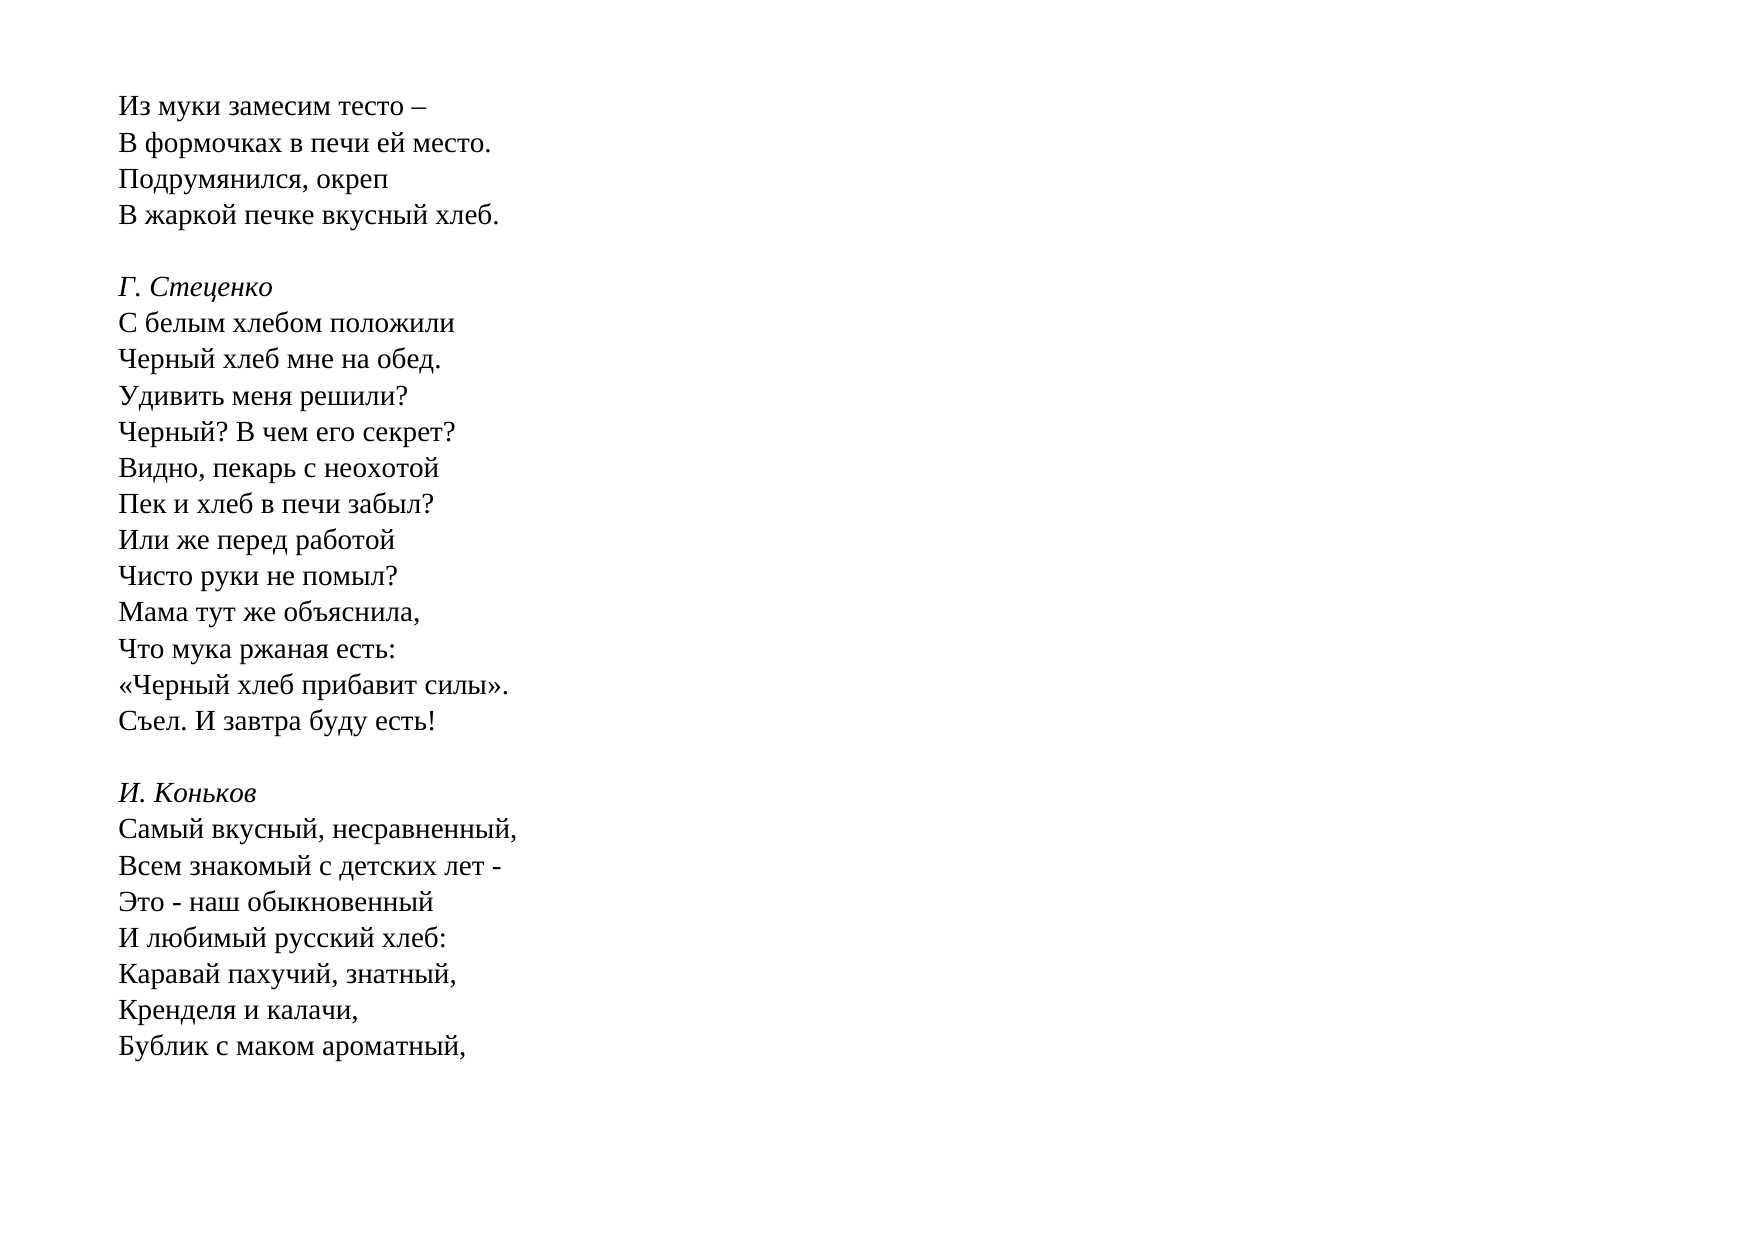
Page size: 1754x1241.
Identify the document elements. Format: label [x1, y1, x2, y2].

text [118, 88, 1636, 1062]
